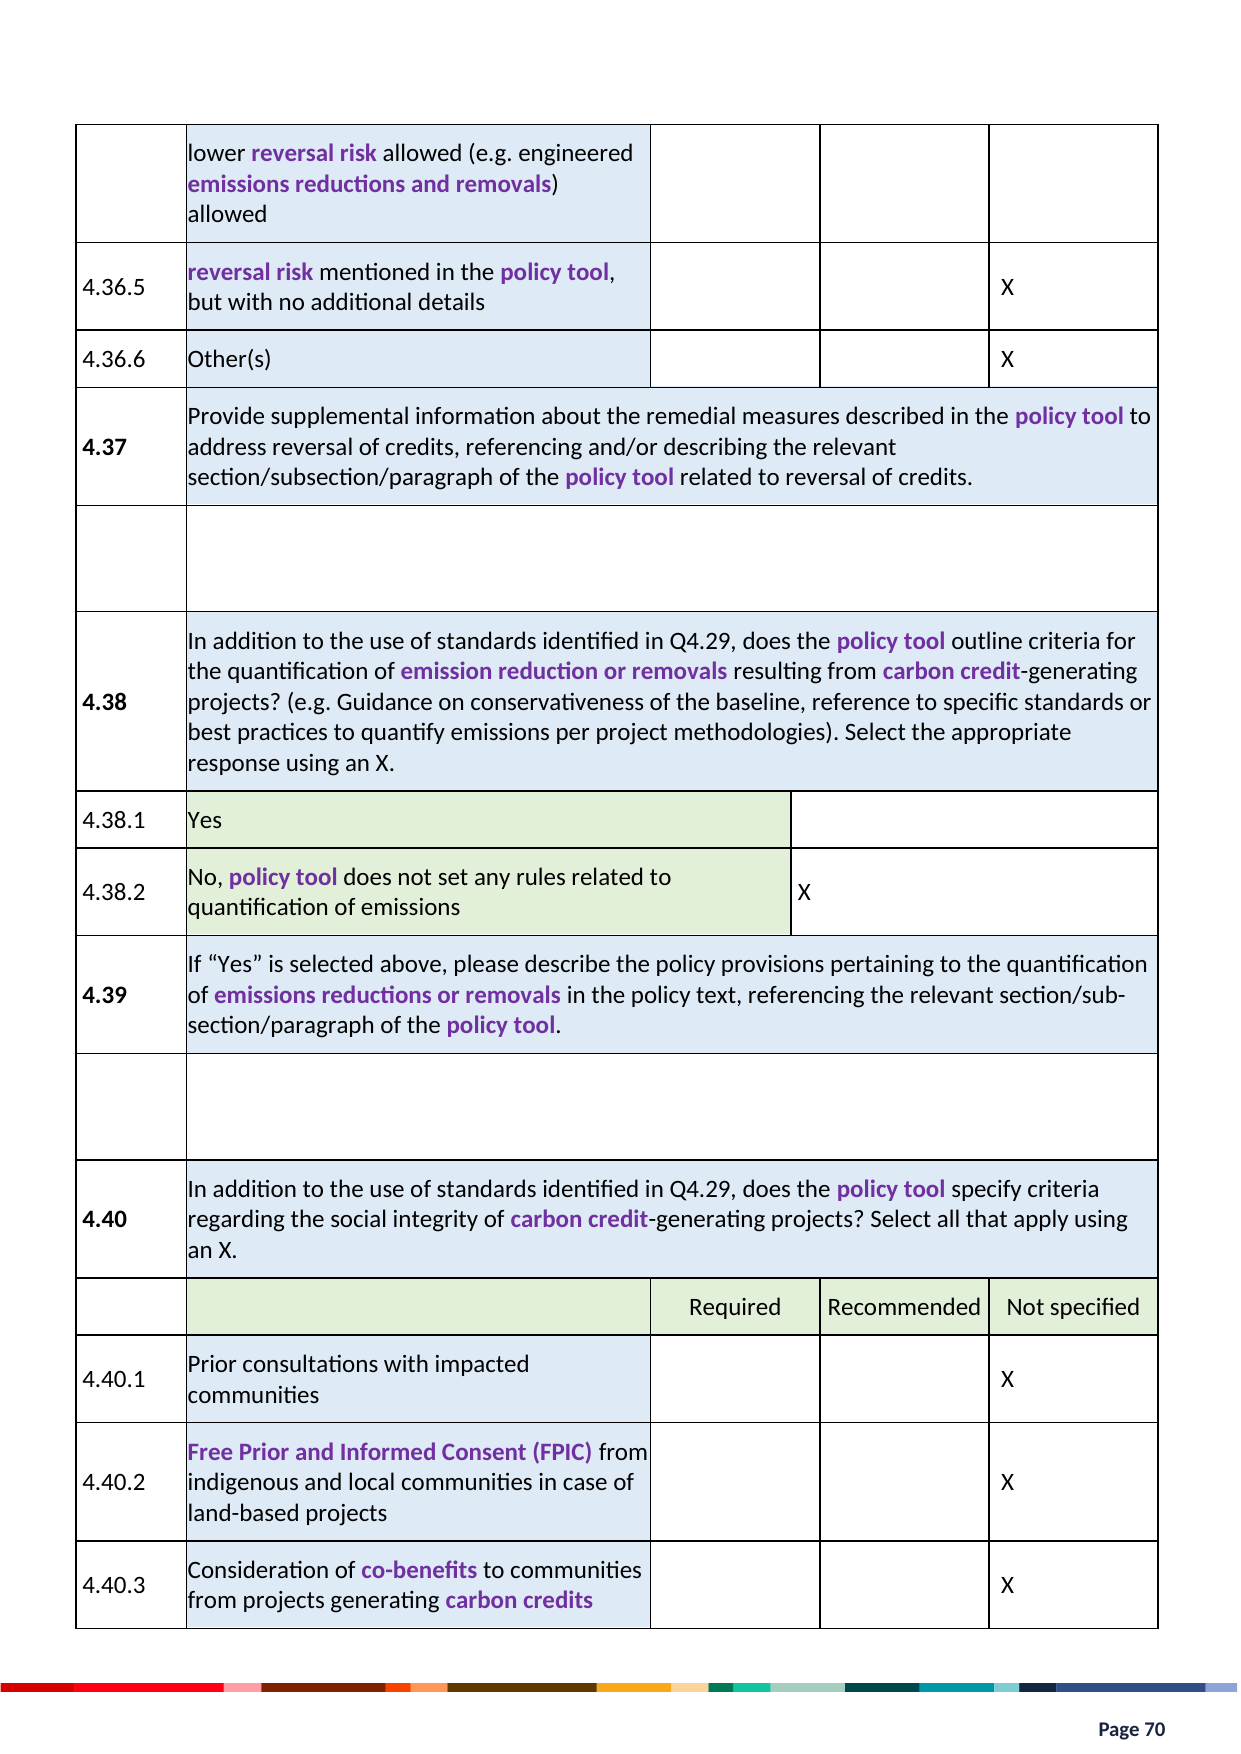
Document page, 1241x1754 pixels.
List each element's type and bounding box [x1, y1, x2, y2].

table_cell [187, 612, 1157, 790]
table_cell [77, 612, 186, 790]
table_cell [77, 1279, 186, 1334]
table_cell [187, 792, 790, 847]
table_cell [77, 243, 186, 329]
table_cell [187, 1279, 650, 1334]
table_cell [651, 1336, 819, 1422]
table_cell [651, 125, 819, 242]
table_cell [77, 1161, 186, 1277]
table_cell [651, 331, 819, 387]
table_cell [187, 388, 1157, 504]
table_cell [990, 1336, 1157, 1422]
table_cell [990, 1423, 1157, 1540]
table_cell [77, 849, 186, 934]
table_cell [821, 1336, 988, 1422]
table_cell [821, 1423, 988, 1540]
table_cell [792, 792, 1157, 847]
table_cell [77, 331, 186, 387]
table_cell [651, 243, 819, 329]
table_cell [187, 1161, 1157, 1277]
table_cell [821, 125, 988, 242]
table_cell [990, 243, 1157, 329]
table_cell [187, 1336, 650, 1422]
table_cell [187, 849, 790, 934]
picture [0, 1683, 1236, 1692]
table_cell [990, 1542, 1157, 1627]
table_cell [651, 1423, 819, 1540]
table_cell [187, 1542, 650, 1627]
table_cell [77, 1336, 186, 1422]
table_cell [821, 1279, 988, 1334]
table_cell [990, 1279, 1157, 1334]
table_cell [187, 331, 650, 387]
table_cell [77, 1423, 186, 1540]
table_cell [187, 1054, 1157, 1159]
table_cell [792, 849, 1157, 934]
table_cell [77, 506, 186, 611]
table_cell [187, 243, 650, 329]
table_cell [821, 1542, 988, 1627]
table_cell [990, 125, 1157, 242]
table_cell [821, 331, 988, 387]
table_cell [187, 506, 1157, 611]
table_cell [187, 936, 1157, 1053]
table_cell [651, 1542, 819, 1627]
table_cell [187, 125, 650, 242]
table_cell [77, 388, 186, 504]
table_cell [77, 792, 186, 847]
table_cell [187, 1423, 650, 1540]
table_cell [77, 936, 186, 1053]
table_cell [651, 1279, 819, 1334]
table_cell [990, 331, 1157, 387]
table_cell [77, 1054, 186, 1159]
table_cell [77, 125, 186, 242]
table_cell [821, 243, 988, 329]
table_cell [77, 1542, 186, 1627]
